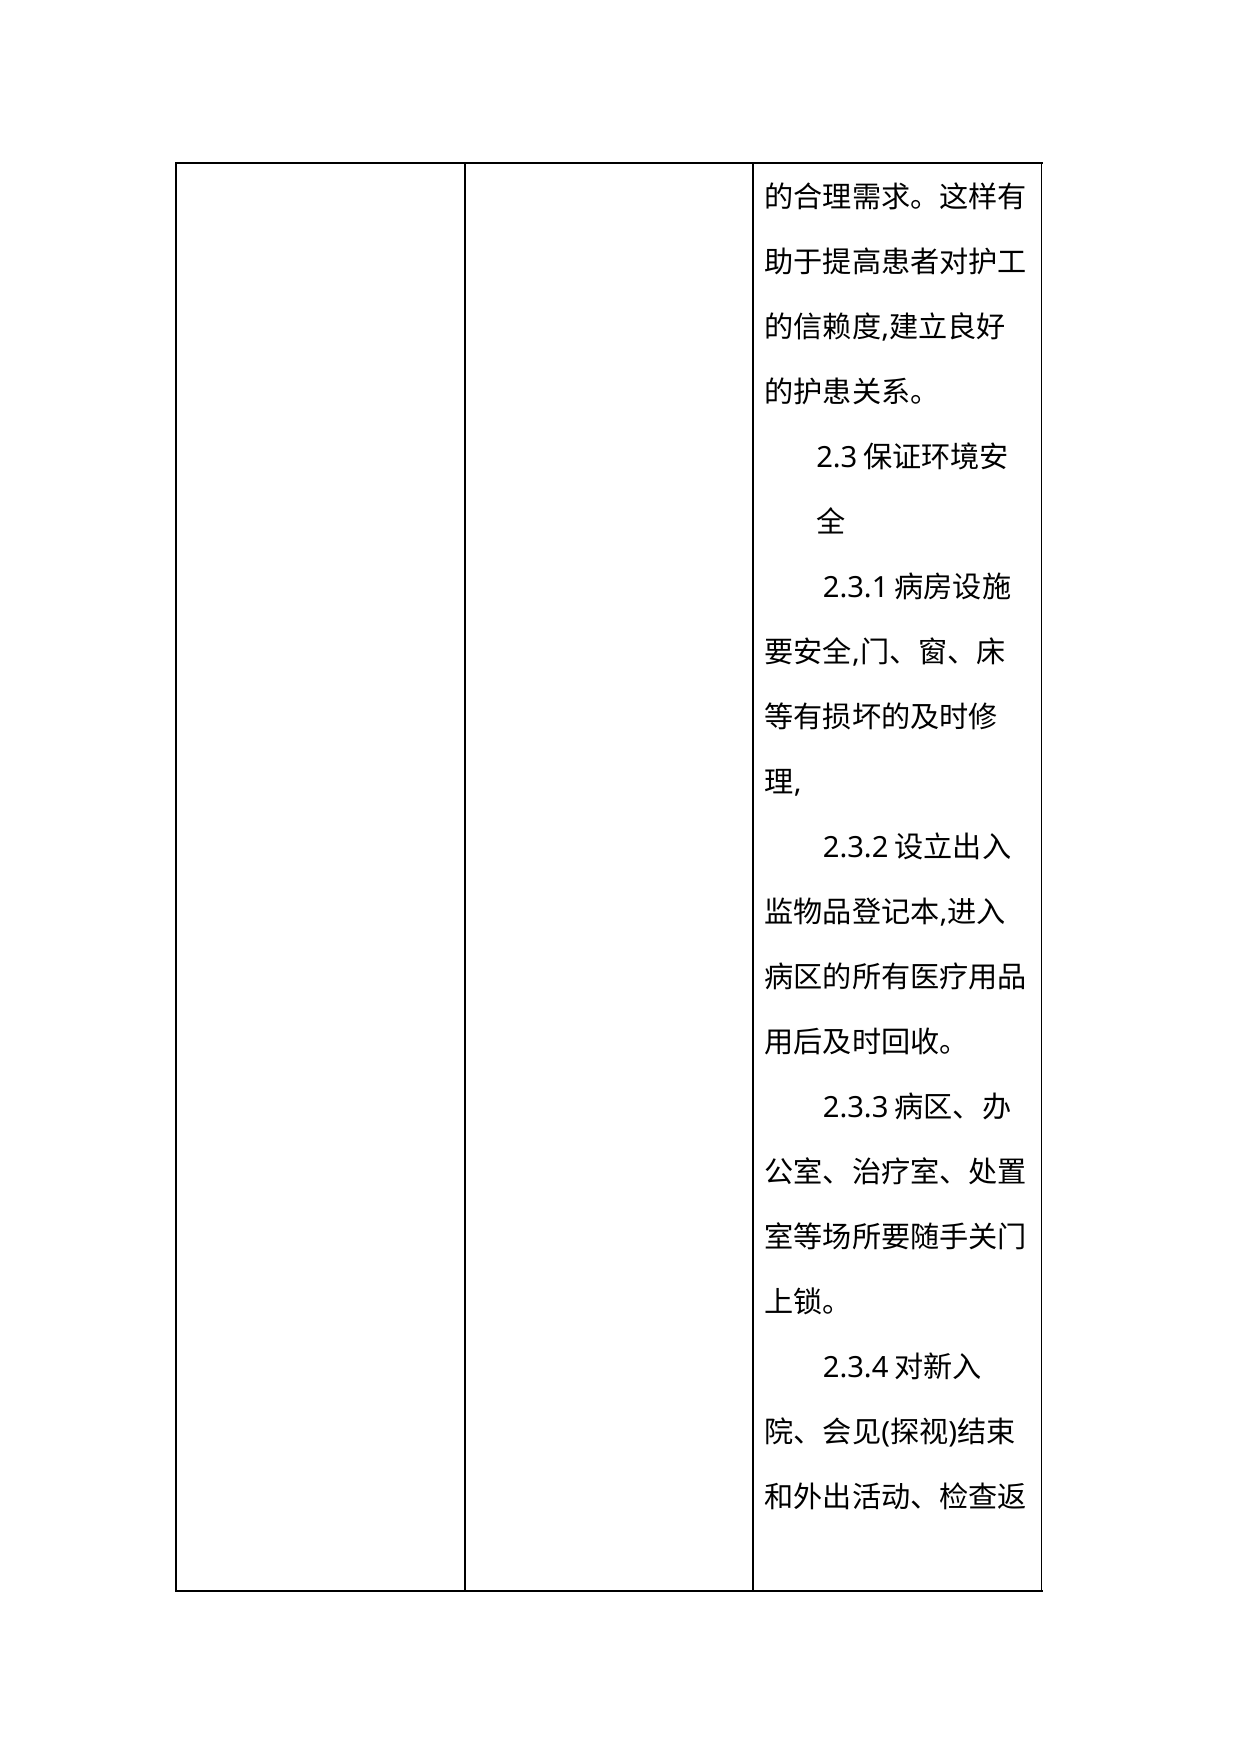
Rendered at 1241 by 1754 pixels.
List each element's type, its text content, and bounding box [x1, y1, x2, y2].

table_cell 1 [177, 164, 464, 1590]
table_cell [754, 164, 1041, 1590]
table_cell [466, 164, 752, 1590]
